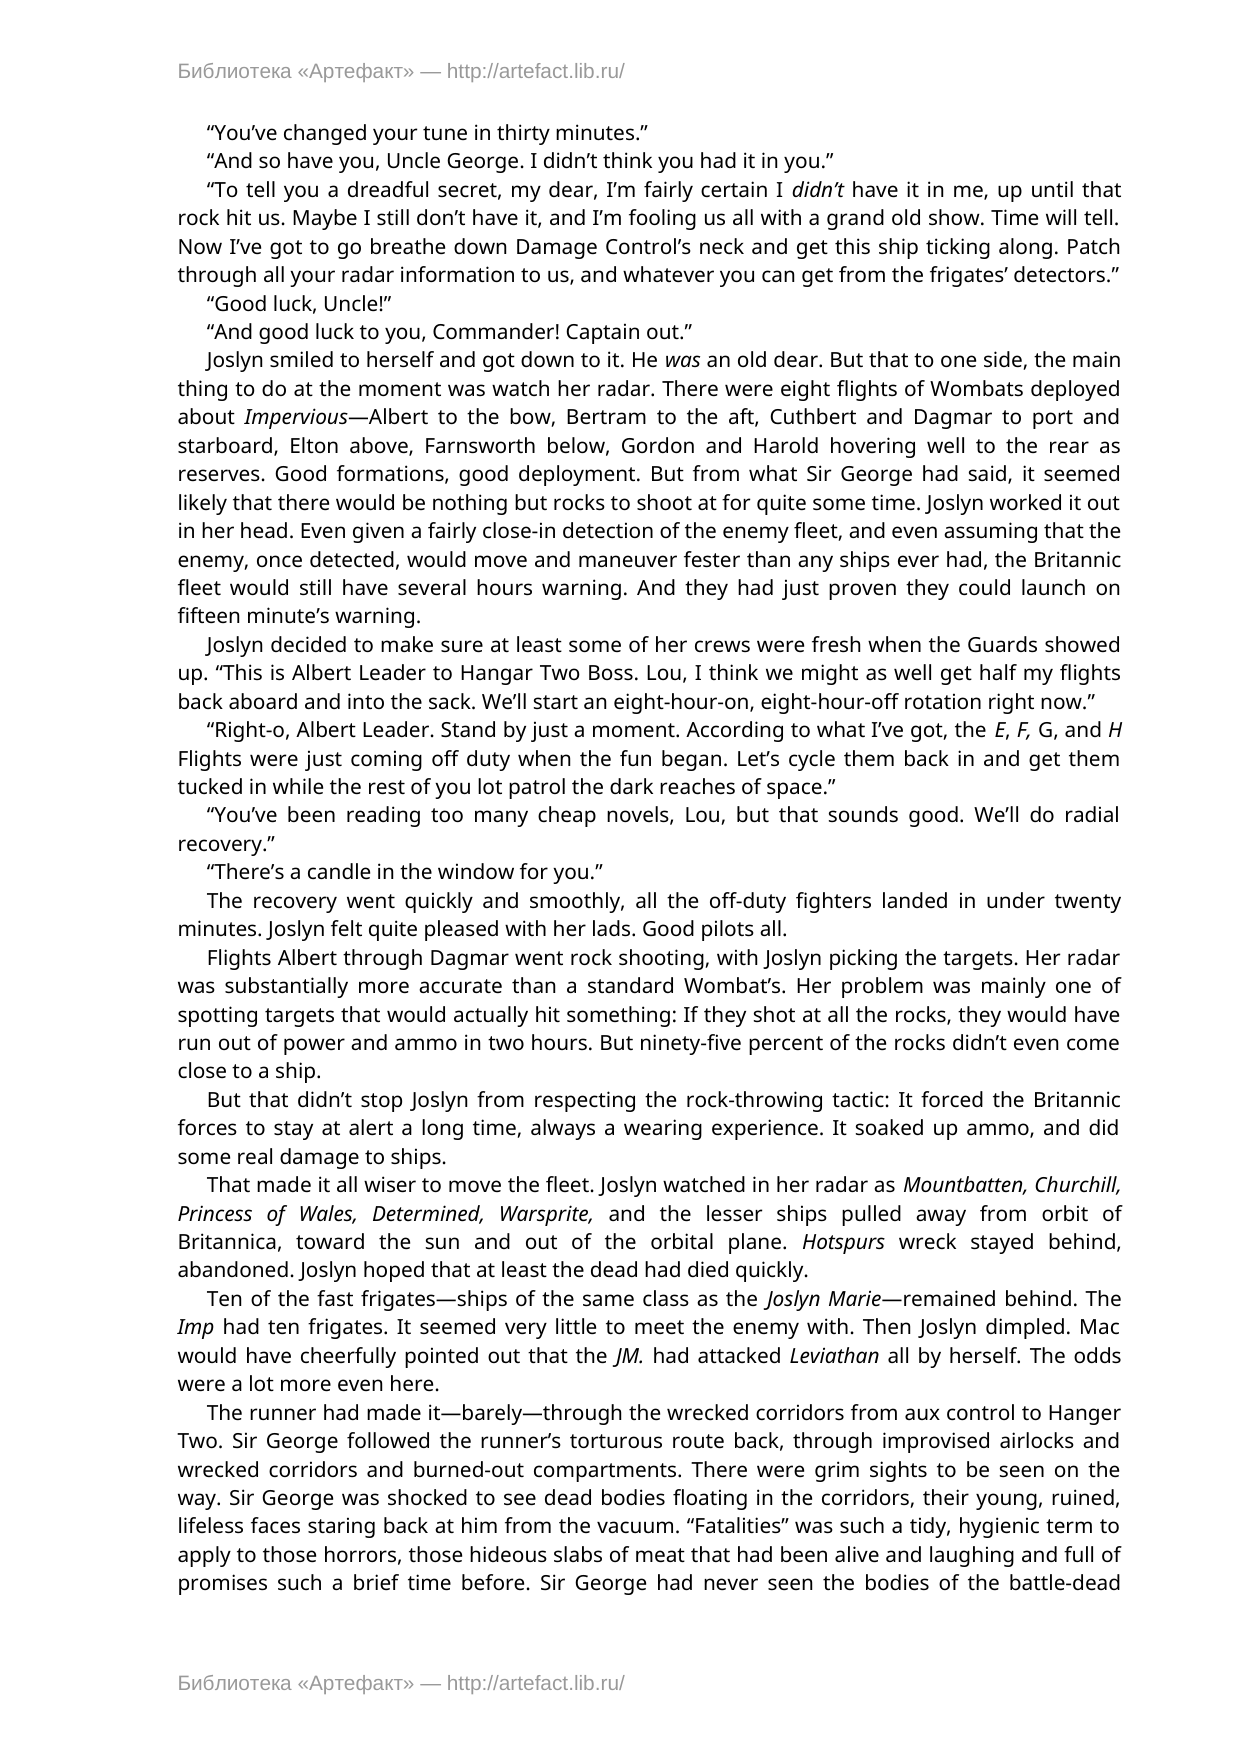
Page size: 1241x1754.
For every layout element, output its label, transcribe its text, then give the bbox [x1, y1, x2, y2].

text Joslyn decided to make sure at least some of her crews were fresh when the Guards showed up. “This is Albert Leader to Hangar Two Boss. Lou, I think we might as well get half my flights back aboard and into the sack. We’ll start an eight-hour-on, eight-hour-off rotation right now.” [177, 630, 1122, 715]
text Joslyn smiled to herself and got down to it. He was an old dear. But that to one side, the main thing to do at the moment was watch her radar. There were eight flights of Wombats deployed about Impervious—Albert to the bow, Bertram to the aft, Cuthbert and Dagmar to port and starboard, Elton above, Farnsworth below, Gordon and Harold hovering well to the rear as reserves. Good formations, good deployment. But from what Sir George had said, it seemed likely that there would be nothing but rocks to shoot at for quite some time. Joslyn worked it out in her head. Even given a fairly close-in detection of the enemy fleet, and even assuming that the enemy, once detected, would move and maneuver fester than any ships ever had, the Britannic fleet would still have several hours warning. And they had just proven they could launch on fifteen minute’s warning. [177, 346, 1122, 630]
text “Right-o, Albert Leader. Stand by just a moment. According to what I’ve got, the E, F, G, and H Flights were just coming off duty when the fun began. Let’s cycle them back in and get them tucked in while the rest of you lot patrol the dark reaches of space.” [177, 715, 1122, 801]
text “Good luck, Uncle!” [177, 289, 1122, 317]
text But that didn’t stop Joslyn from respecting the rock-throwing tactic: It forced the Britannic forces to stay at alert a long time, always a wearing experience. It soaked up ammo, and did some real damage to ships. [177, 1085, 1122, 1170]
text “You’ve been reading too many cheap novels, Lou, but that sounds good. We’ll do radial recovery.” [177, 801, 1122, 857]
text “To tell you a dreadful secret, my dear, I’m fairly certain I didn’t have it in me, up until that rock hit us. Maybe I still don’t have it, and I’m fooling us all with a grand old show. Time will tell. Now I’ve got to go breathe down Damage Control’s neck and get this ship ticking along. Patch through all your radar information to us, and whatever you can get from the frigates’ detectors.” [177, 175, 1122, 289]
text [177, 1398, 1122, 1597]
text “There’s a candle in the window for you.” [177, 857, 1122, 886]
text Ten of the fast frigates—ships of the same class as the Joslyn Marie—remained behind. The Imp had ten frigates. It seemed very little to meet the enemy with. Then Joslyn dimpled. Mac would have cheerfully pointed out that the JM. had attacked Leviathan all by herself. The odds were a lot more even here. [177, 1284, 1122, 1398]
text That made it all wiser to move the fleet. Joslyn watched in her radar as Mountbatten, Churchill, Princess of Wales, Determined, Warsprite, and the lesser ships pulled away from orbit of Britannica, toward the sun and out of the orbital plane. Hotspurs wreck stayed behind, abandoned. Joslyn hoped that at least the dead had died quickly. [177, 1170, 1122, 1284]
text The recovery went quickly and smoothly, all the off-duty fighters landed in under twenty minutes. Joslyn felt quite pleased with her lads. Good pilots all. [177, 886, 1122, 943]
text “And good luck to you, Commander! Captain out.” [177, 317, 1122, 346]
text Flights Albert through Dagmar went rock shooting, with Joslyn picking the targets. Her radar was substantially more accurate than a standard Wombat’s. Her problem was mainly one of spotting targets that would actually hit something: If they shot at all the rocks, they would have run out of power and ammo in two hours. But ninety-five percent of the rocks didn’t even come close to a ship. [177, 943, 1122, 1085]
text “And so have you, Uncle George. I didn’t think you had it in you.” [177, 147, 1122, 175]
text “You’ve changed your tune in thirty minutes.” [177, 118, 1122, 147]
